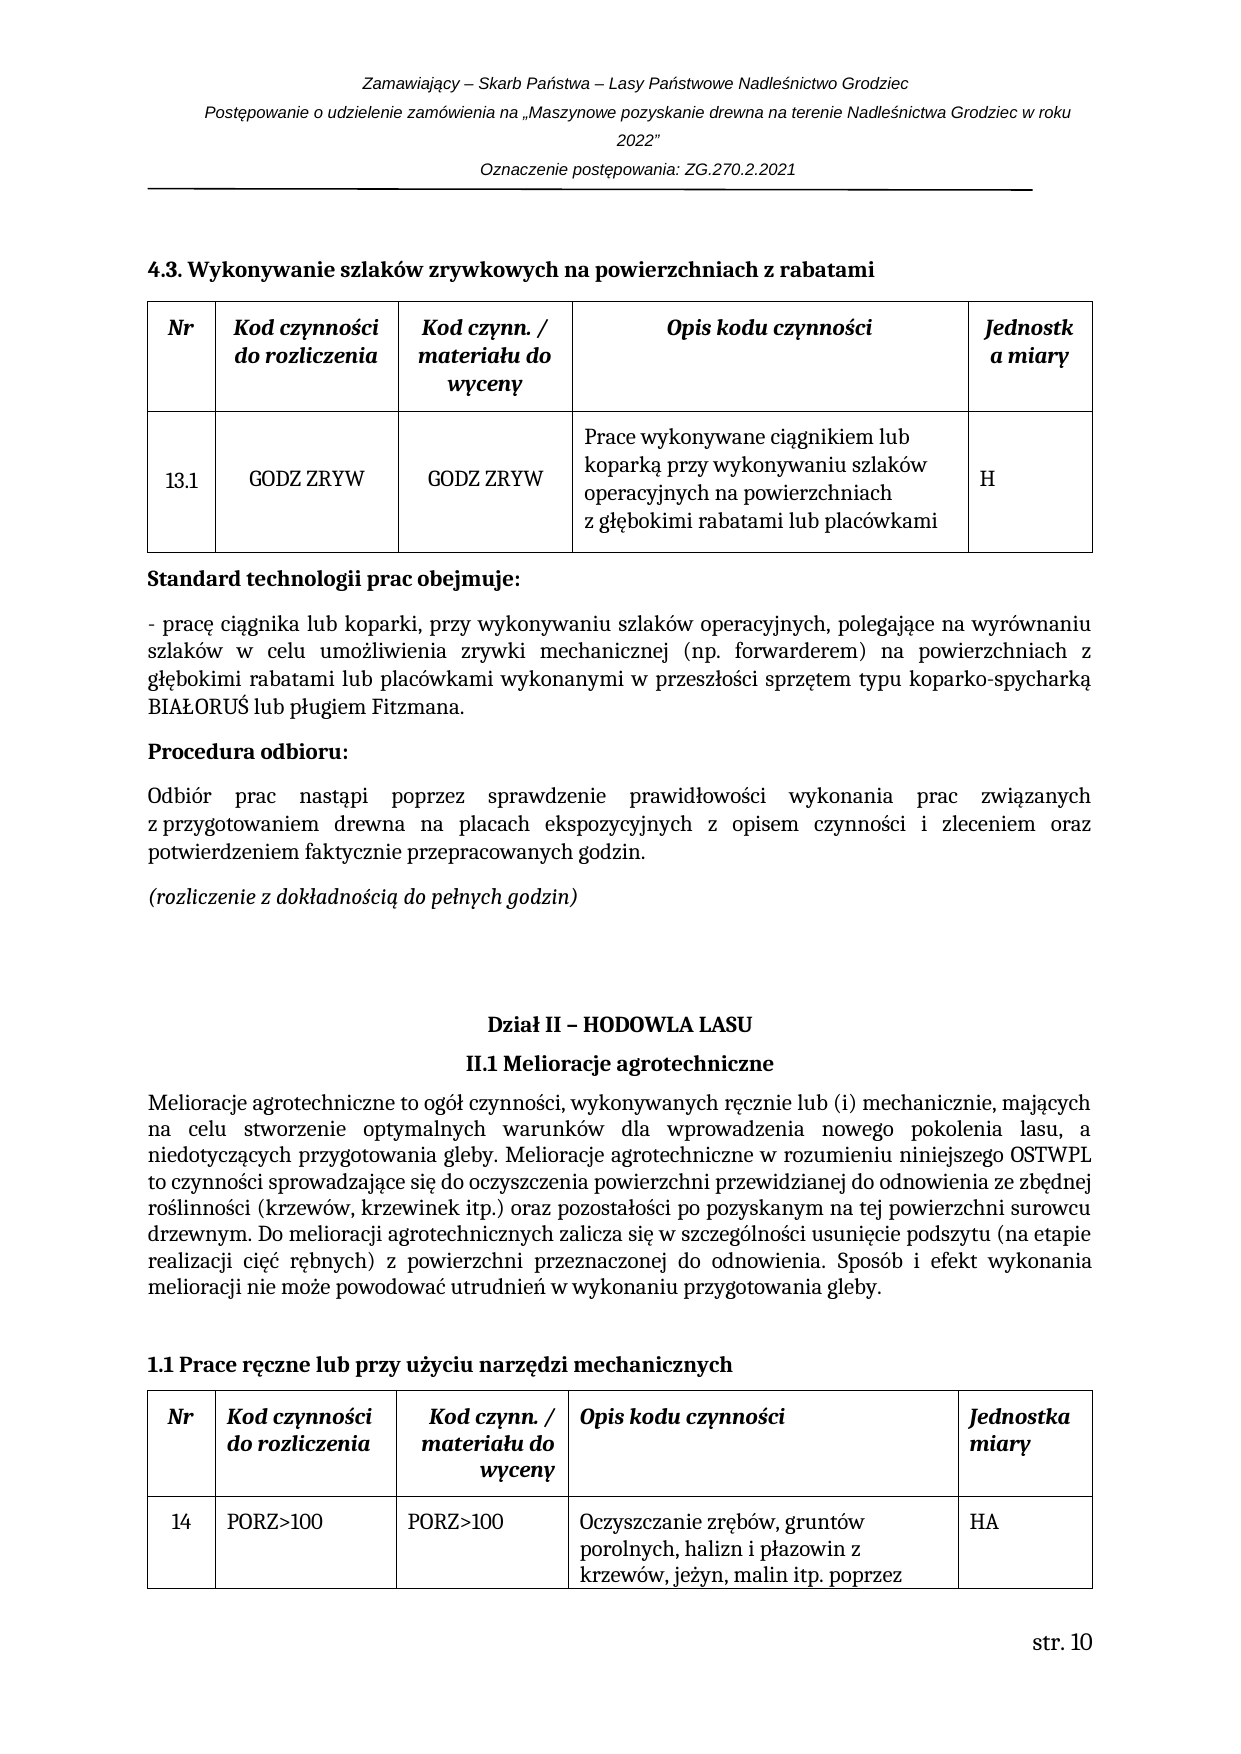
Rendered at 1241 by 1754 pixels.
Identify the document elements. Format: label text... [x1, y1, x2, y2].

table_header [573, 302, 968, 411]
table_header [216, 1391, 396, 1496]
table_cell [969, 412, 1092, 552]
text Melioracje agrotechniczne to ogół czynności, wykonywanych ręcznie lub (i) mechanicznie, mających na celu stworzenie optymalnych warunków dla wprowadzenia nowego pokolenia lasu, a niedotyczących przygotowania gleby. Melioracje agrotechniczne w rozumieniu niniejszego OSTWPL to czynności sprowadzające się do oczyszczenia powierzchni przewidzianej do odnowienia ze zbędnej roślinności (krzewów, krzewinek itp.) oraz pozostałości po pozyskanym na tej powierzchni surowcu drzewnym. Do melioracji agrotechnicznych zalicza się w szczególności usunięcie podszytu (na etapie realizacji cięć rębnych) z powierzchni przeznaczonej do odnowienia. Sposób i efekt wykonania melioracji nie może powodować utrudnień w wykonaniu przygotowania gleby. [148, 1089, 1093, 1300]
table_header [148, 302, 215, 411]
text II.1 Melioracje agrotechniczne [148, 1051, 1093, 1077]
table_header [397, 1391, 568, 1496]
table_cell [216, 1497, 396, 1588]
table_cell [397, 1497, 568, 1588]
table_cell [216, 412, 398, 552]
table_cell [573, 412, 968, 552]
text Dział II – HODOWLA LASU [148, 1012, 1093, 1038]
text 1.1 Prace ręczne lub przy użyciu narzędzi mechanicznych [148, 1352, 1093, 1378]
text (rozliczenie z dokładnością do pełnych godzin) [148, 884, 1093, 910]
text Odbiór prac nastąpi poprzez sprawdzenie prawidłowości wykonania prac związanych z przygotowaniem drewna na placach ekspozycyjnych z opisem czynności i zleceniem oraz potwierdzeniem faktycznie przepracowanych godzin. [148, 783, 1093, 865]
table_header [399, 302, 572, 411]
text - pracę ciągnika lub koparki, przy wykonywaniu szlaków operacyjnych, polegające na wyrównaniu szlaków w celu umożliwienia zrywki mechanicznej (np. forwarderem) na powierzchniach z głębokimi rabatami lub placówkami wykonanymi w przeszłości sprzętem typu koparko-spycharką BIAŁORUŚ lub pługiem Fitzmana. [148, 610, 1093, 720]
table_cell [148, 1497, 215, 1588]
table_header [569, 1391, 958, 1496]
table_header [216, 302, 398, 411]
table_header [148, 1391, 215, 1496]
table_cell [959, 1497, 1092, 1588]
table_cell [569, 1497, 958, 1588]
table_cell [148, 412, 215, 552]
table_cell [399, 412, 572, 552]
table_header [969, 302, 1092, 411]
text Standard technologii prac obejmuje: [148, 566, 1093, 592]
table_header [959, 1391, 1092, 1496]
text Procedura odbioru: [148, 739, 1093, 765]
text 4.3. Wykonywanie szlaków zrywkowych na powierzchniach z rabatami [148, 256, 1093, 283]
